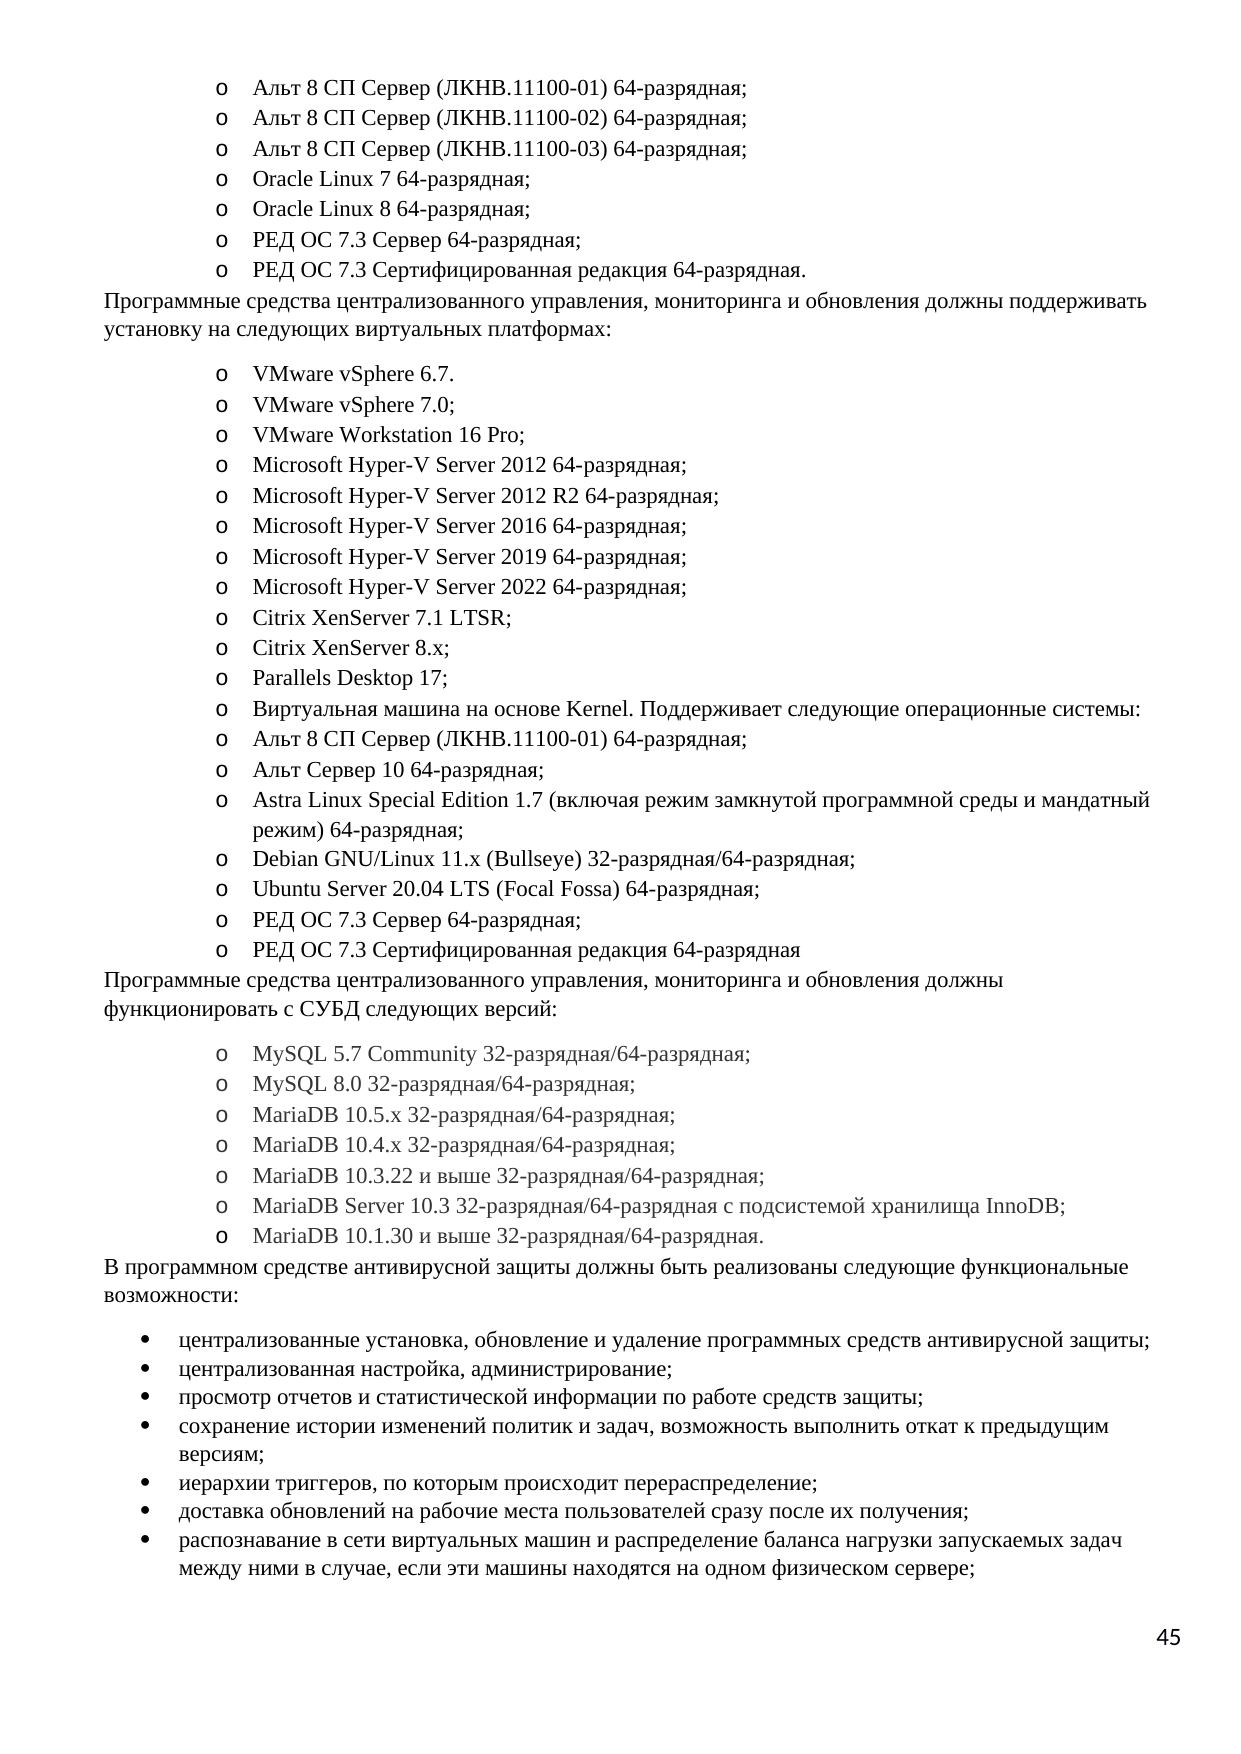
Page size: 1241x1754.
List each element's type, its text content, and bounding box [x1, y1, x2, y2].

list MariaDB 10.3.22 и выше 32-разрядная/64-разрядная; [215, 1162, 1181, 1190]
list Astra Linux Special Edition 1.7 (включая режим замкнутой программной среды и мандатный режим) 64-разрядная; [215, 786, 1181, 843]
list централизованная настройка, администрирование; [141, 1355, 1181, 1381]
list Citrix XenServer 8.x; [215, 634, 1181, 662]
list Citrix XenServer 7.1 LTSR; [215, 604, 1181, 632]
list MySQL 8.0 32-разрядная/64-разрядная; [215, 1071, 1181, 1099]
list MariaDB 10.1.30 и выше 32-разрядная/64-разрядная. [215, 1223, 1181, 1251]
list Альт 8 СП Сервер (ЛКНВ.11100-01) 64-разрядная; [215, 725, 1181, 753]
list VMware vSphere 6.7. [215, 360, 1181, 388]
list Ubuntu Server 20.04 LTS (Focal Fossa) 64-разрядная; [215, 875, 1181, 903]
list централизованные установка, обновление и удаление программных средств антивирусной защиты; [141, 1327, 1181, 1353]
list MySQL 5.7 Community 32-разрядная/64-разрядная; [215, 1040, 1181, 1068]
list MariaDB Server 10.3 32-разрядная/64-разрядная с подсистемой хранилища InnoDB; [215, 1192, 1181, 1220]
list доставка обновлений на рабочие места пользователей сразу после их получения; [141, 1497, 1181, 1523]
list Microsoft Hyper-V Server 2019 64-разрядная; [215, 543, 1181, 571]
list Microsoft Hyper-V Server 2022 64-разрядная; [215, 573, 1181, 601]
list РЕД ОС 7.3 Сертифицированная редакция 64-разрядная. [215, 256, 1181, 284]
list Microsoft Hyper-V Server 2012 R2 64-разрядная; [215, 482, 1181, 510]
list Альт Сервер 10 64-разрядная; [215, 756, 1181, 784]
list сохранение истории изменений политик и задач, возможность выполнить откат к предыдущим версиям; [141, 1412, 1181, 1467]
list РЕД ОС 7.3 Сервер 64-разрядная; [215, 226, 1181, 254]
text В программном средстве антивирусной защиты должны быть реализованы следующие функциональные возможности: [103, 1253, 1181, 1308]
text Программные средства централизованного управления, мониторинга и обновления должны функционировать с СУБД следующих версий: [103, 967, 1181, 1021]
list Oracle Linux 7 64-разрядная; [215, 165, 1181, 193]
list Альт 8 СП Сервер (ЛКНВ.11100-01) 64-разрядная; [215, 74, 1181, 102]
list распознавание в сети виртуальных машин и распределение баланса нагрузки запускаемых задач между ними в случае, если эти машины находятся на одном физическом сервере; [141, 1526, 1181, 1580]
list Microsoft Hyper-V Server 2012 64-разрядная; [215, 452, 1181, 480]
list Виртуальная машина на основе Kernel. Поддерживает следующие операционные системы: [215, 695, 1181, 723]
list просмотр отчетов и статистической информации по работе средств защиты; [141, 1383, 1181, 1410]
list VMware vSphere 7.0; [215, 391, 1181, 419]
list VMware Workstation 16 Pro; [215, 421, 1181, 449]
list MariaDB 10.5.x 32-разрядная/64-разрядная; [215, 1101, 1181, 1129]
list Альт 8 СП Сервер (ЛКНВ.11100-03) 64-разрядная; [215, 135, 1181, 163]
list Parallels Desktop 17; [215, 664, 1181, 693]
list Debian GNU/Linux 11.х (Bullseye) 32-разрядная/64-разрядная; [215, 845, 1181, 873]
list иерархии триггеров, по которым происходит перераспределение; [141, 1469, 1181, 1495]
list РЕД ОС 7.3 Сертифицированная редакция 64-разрядная [215, 936, 1181, 964]
list MariaDB 10.4.x 32-разрядная/64-разрядная; [215, 1131, 1181, 1159]
list Альт 8 СП Сервер (ЛКНВ.11100-02) 64-разрядная; [215, 104, 1181, 132]
list Oracle Linux 8 64-разрядная; [215, 196, 1181, 224]
list Microsoft Hyper-V Server 2016 64-разрядная; [215, 512, 1181, 541]
text Программные средства централизованного управления, мониторинга и обновления должны поддерживать установку на следующих виртуальных платформах: [103, 287, 1181, 342]
list РЕД ОС 7.3 Сервер 64-разрядная; [215, 906, 1181, 934]
